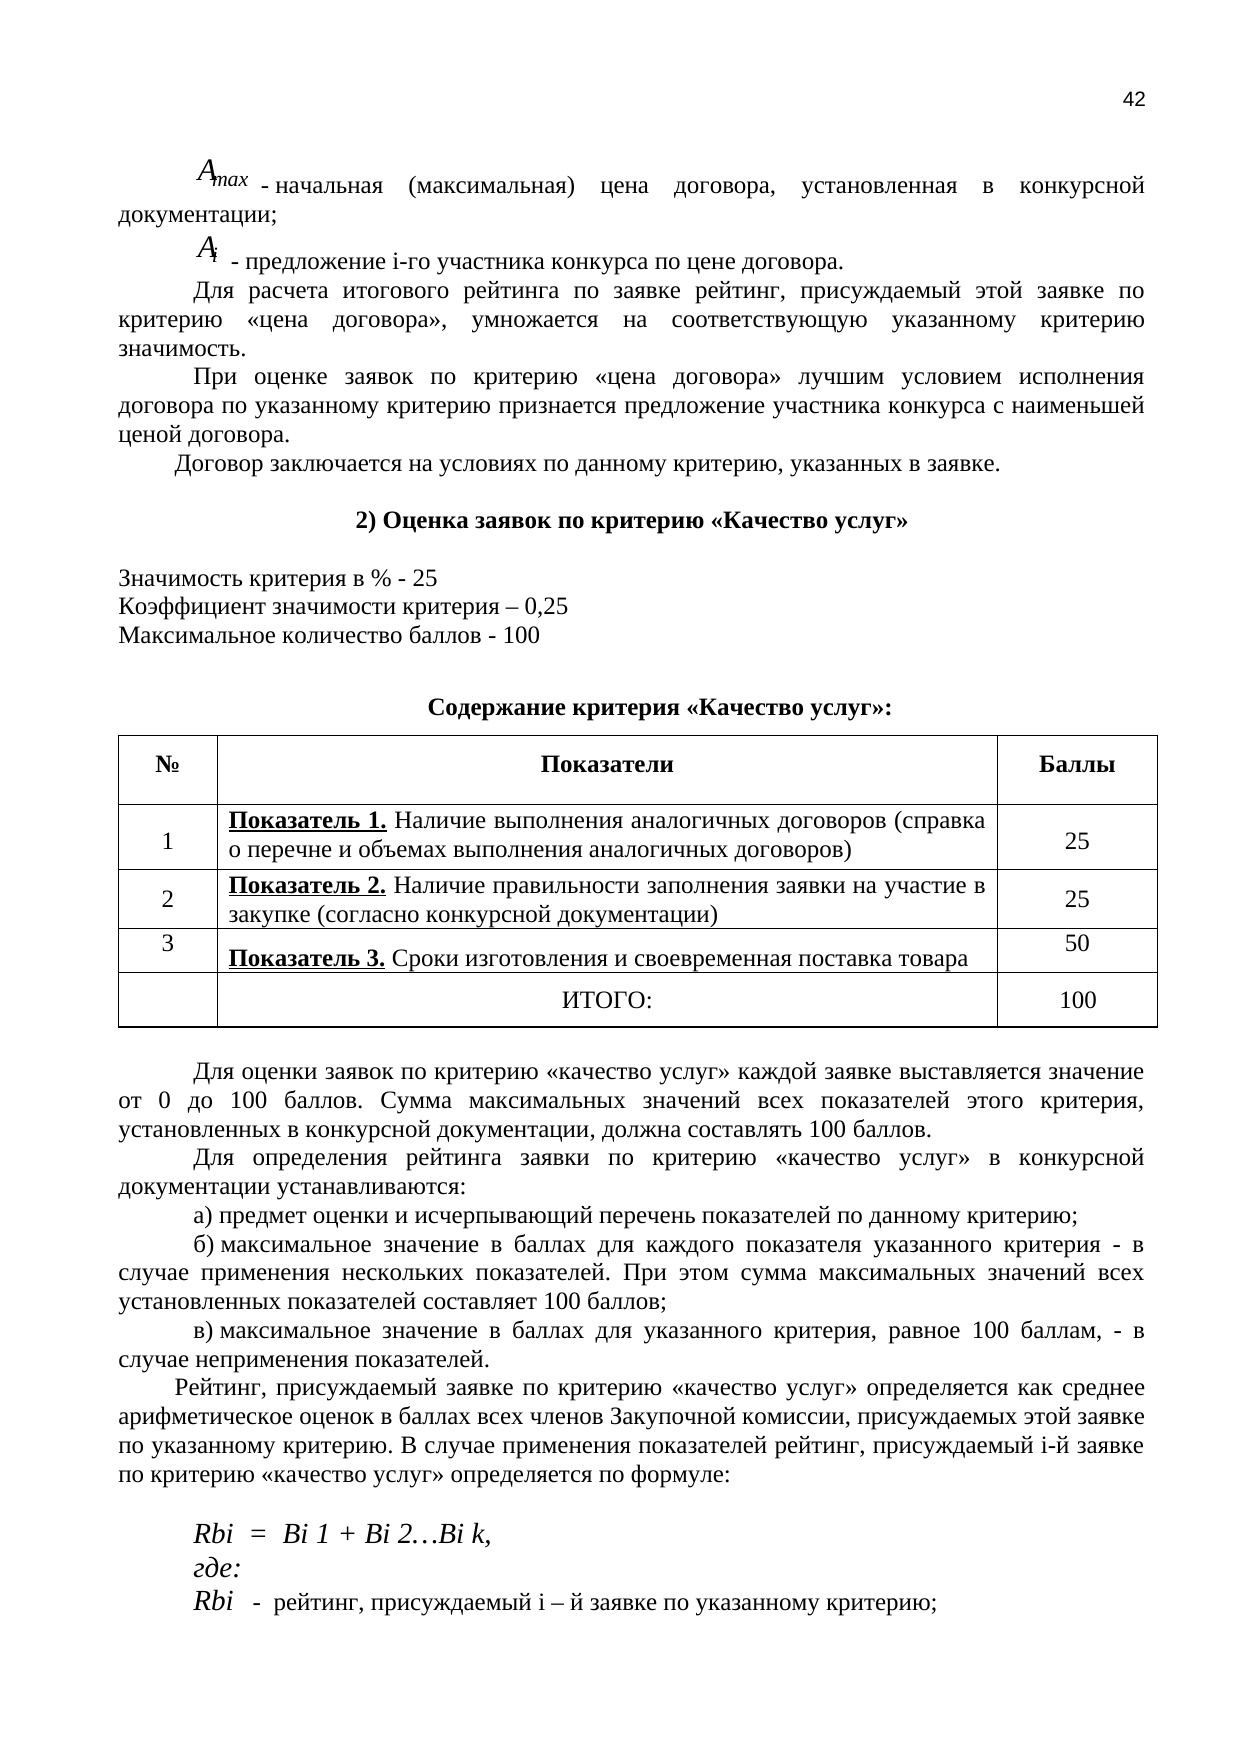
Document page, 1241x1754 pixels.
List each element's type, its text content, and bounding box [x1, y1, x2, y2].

text где: [118, 1550, 1146, 1583]
table_cell 25 [998, 805, 1157, 869]
text а) предмет оценки и исчерпывающий перечень показателей по данному критерию; [118, 1200, 1146, 1229]
table_cell Показатель 3. Сроки изготовления и своевременная поставка товара [218, 929, 997, 972]
text Для расчета итогового рейтинга по заявке рейтинг, присуждаемый этой заявке по критерию «цена договора», умножается на соответствующую указанному критерию значимость. [118, 275, 1146, 361]
text При оценке заявок по критерию «цена договора» лучшим условием исполнения договора по указанному критерию признается предложение участника конкурса с наименьшей ценой договора. [118, 361, 1146, 448]
table_cell 100 [998, 973, 1157, 1026]
text Содержание критерия «Качество услуг»: [118, 692, 1146, 721]
text Rbi = Bi 1 + Bi 2…Bi k, [118, 1516, 1146, 1550]
table_cell [119, 973, 217, 1026]
table_header Показатели [218, 736, 997, 804]
table_cell Показатель 1. Наличие выполнения аналогичных договоров (справка о перечне и объемах выполнения аналогичных договоров) [218, 805, 997, 869]
text Договор заключается на условиях по данному критерию, указанных в заявке. [118, 448, 1146, 476]
text Коэффициент значимости критерия – 0,25 [118, 591, 1146, 620]
table_cell 2 [119, 870, 217, 927]
table_header № [119, 736, 217, 804]
table_cell Показатель 2. Наличие правильности заполнения заявки на участие в закупке (согласно конкурсной документации) [218, 870, 997, 927]
text 2) Оценка заявок по критерию «Качество услуг» [118, 505, 1146, 534]
text - предложение i-го участника конкурса по цене договора. [118, 228, 1146, 275]
text Максимальное количество баллов - 100 [118, 620, 1146, 649]
text Рейтинг, присуждаемый заявке по критерию «качество услуг» определяется как среднее арифметическое оценок в баллах всех членов Закупочной комиссии, присуждаемых этой заявке по указанному критерию. В случае применения показателей рейтинг, присуждаемый i-й заявке по критерию «качество услуг» определяется по формуле: [118, 1372, 1146, 1487]
text Для определения рейтинга заявки по критерию «качество услуг» в конкурсной документации устанавливаются: [118, 1142, 1146, 1200]
table_cell 50 [998, 929, 1157, 972]
table_cell 1 [119, 805, 217, 869]
table_header Баллы [998, 736, 1157, 804]
text - начальная (максимальная) цена договора, установленная в конкурсной документации; [118, 152, 1146, 228]
text Rbi - рейтинг, присуждаемый i – й заявке по указанному критерию; [118, 1583, 1146, 1617]
text Для оценки заявок по критерию «качество услуг» каждой заявке выставляется значение от 0 до 100 баллов. Сумма максимальных значений всех показателей этого критерия, установленных в конкурсной документации, должна составлять 100 баллов. [118, 1056, 1146, 1142]
text Значимость критерия в % - 25 [118, 563, 1146, 591]
text б) максимальное значение в баллах для каждого показателя указанного критерия - в случае применения нескольких показателей. При этом сумма максимальных значений всех установленных показателей составляет 100 баллов; [118, 1229, 1146, 1315]
table_cell 25 [998, 870, 1157, 927]
table_cell 3 [119, 929, 217, 972]
table_cell ИТОГО: [218, 973, 997, 1026]
text в) максимальное значение в баллах для указанного критерия, равное 100 баллам, - в случае неприменения показателей. [118, 1315, 1146, 1372]
